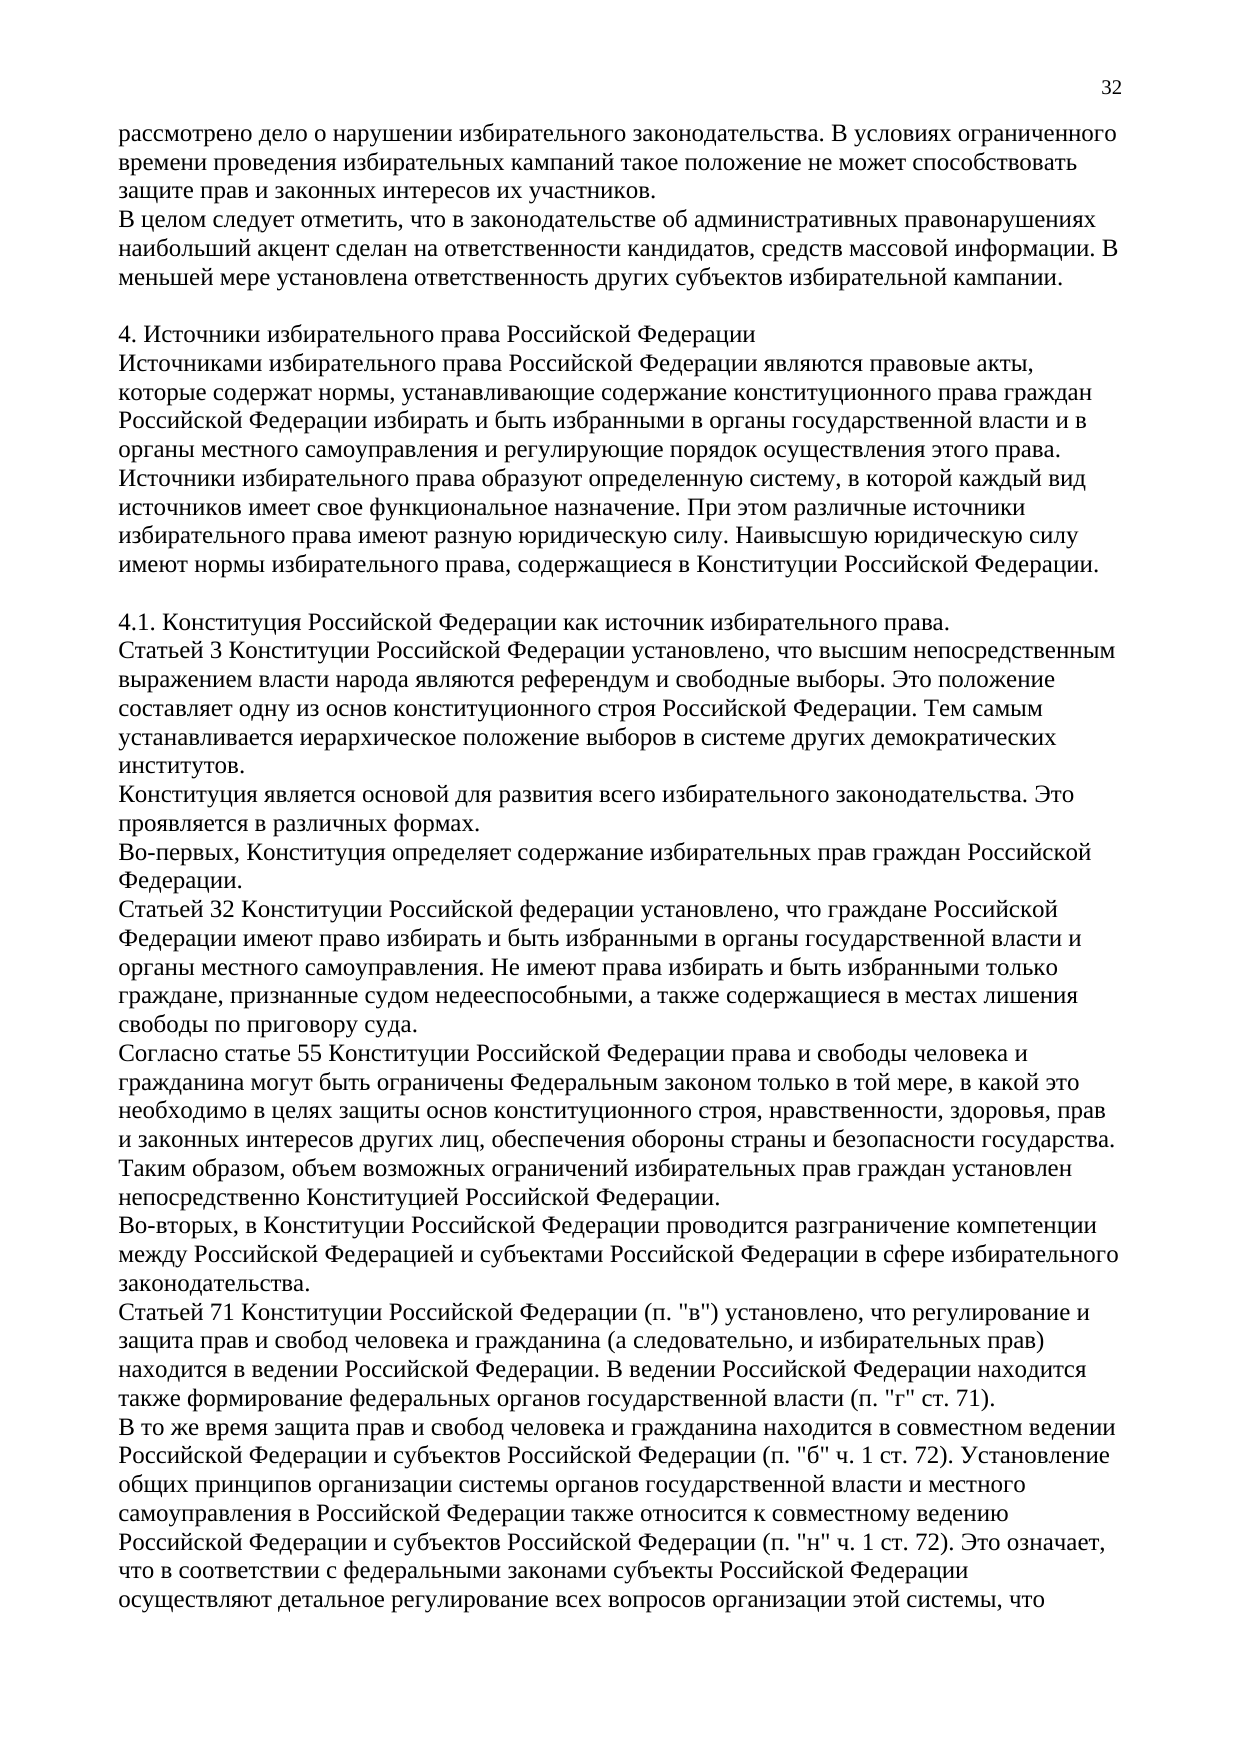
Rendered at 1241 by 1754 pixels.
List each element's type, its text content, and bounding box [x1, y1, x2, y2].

text Статьей 71 Конституции Российской Федерации (п. "в") установлено, что регулирование и защита прав и свобод человека и гражданина (а следовательно, и избирательных прав) находится в ведении Российской Федерации. В ведении Российской Федерации находится также формирование федеральных органов государственной власти (п. "г" ст. 71). [118, 1297, 1122, 1412]
text В целом следует отметить, что в законодательстве об административных правонарушениях наибольший акцент сделан на ответственности кандидатов, средств массовой информации. В меньшей мере установлена ответственность других субъектов избирательной кампании. [118, 204, 1122, 291]
text Во-первых, Конституция определяет содержание избирательных прав граждан Российской Федерации. [118, 837, 1122, 894]
text Во-вторых, в Конституции Российской Федерации проводится разграничение компетенции между Российской Федерацией и субъектами Российской Федерации в сфере избирательного законодательства. [118, 1211, 1122, 1297]
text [118, 118, 1122, 204]
text Источники избирательного права образуют определенную систему, в которой каждый вид источников имеет свое функциональное назначение. При этом различные источники избирательного права имеют разную юридическую силу. Наивысшую юридическую силу имеют нормы избирательного права, содержащиеся в Конституции Российской Федерации. [118, 463, 1122, 578]
text Источниками избирательного права Российской Федерации являются правовые акты, которые содержат нормы, устанавливающие содержание конституционного права граждан Российской Федерации избирать и быть избранными в органы государственной власти и в органы местного самоуправления и регулирующие порядок осуществления этого права. [118, 348, 1122, 463]
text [118, 1412, 1122, 1613]
text Статьей 32 Конституции Российской федерации установлено, что граждане Российской Федерации имеют право избирать и быть избранными в органы государственной власти и органы местного самоуправления. Не имеют права избирать и быть избранными только граждане, признанные судом недееспособными, а также содержащиеся в местах лишения свободы по приговору суда. [118, 894, 1122, 1038]
text 4. Источники избирательного права Российской Федерации [118, 319, 1122, 348]
text 4.1. Конституция Российской Федерации как источник избирательного права. [118, 607, 1122, 636]
text Статьей 3 Конституции Российской Федерации установлено, что высшим непосредственным выражением власти народа являются референдум и свободные выборы. Это положение составляет одну из основ конституционного строя Российской Федерации. Тем самым устанавливается иерархическое положение выборов в системе других демократических институтов. [118, 636, 1122, 779]
text Согласно статье 55 Конституции Российской Федерации права и свободы человека и гражданина могут быть ограничены Федеральным законом только в той мере, в какой это необходимо в целях защиты основ конституционного строя, нравственности, здоровья, прав и законных интересов других лиц, обеспечения обороны страны и безопасности государства. Таким образом, объем возможных ограничений избирательных прав граждан установлен непосредственно Конституцией Российской Федерации. [118, 1038, 1122, 1211]
text Конституция является основой для развития всего избирательного законодательства. Это проявляется в различных формах. [118, 779, 1122, 837]
